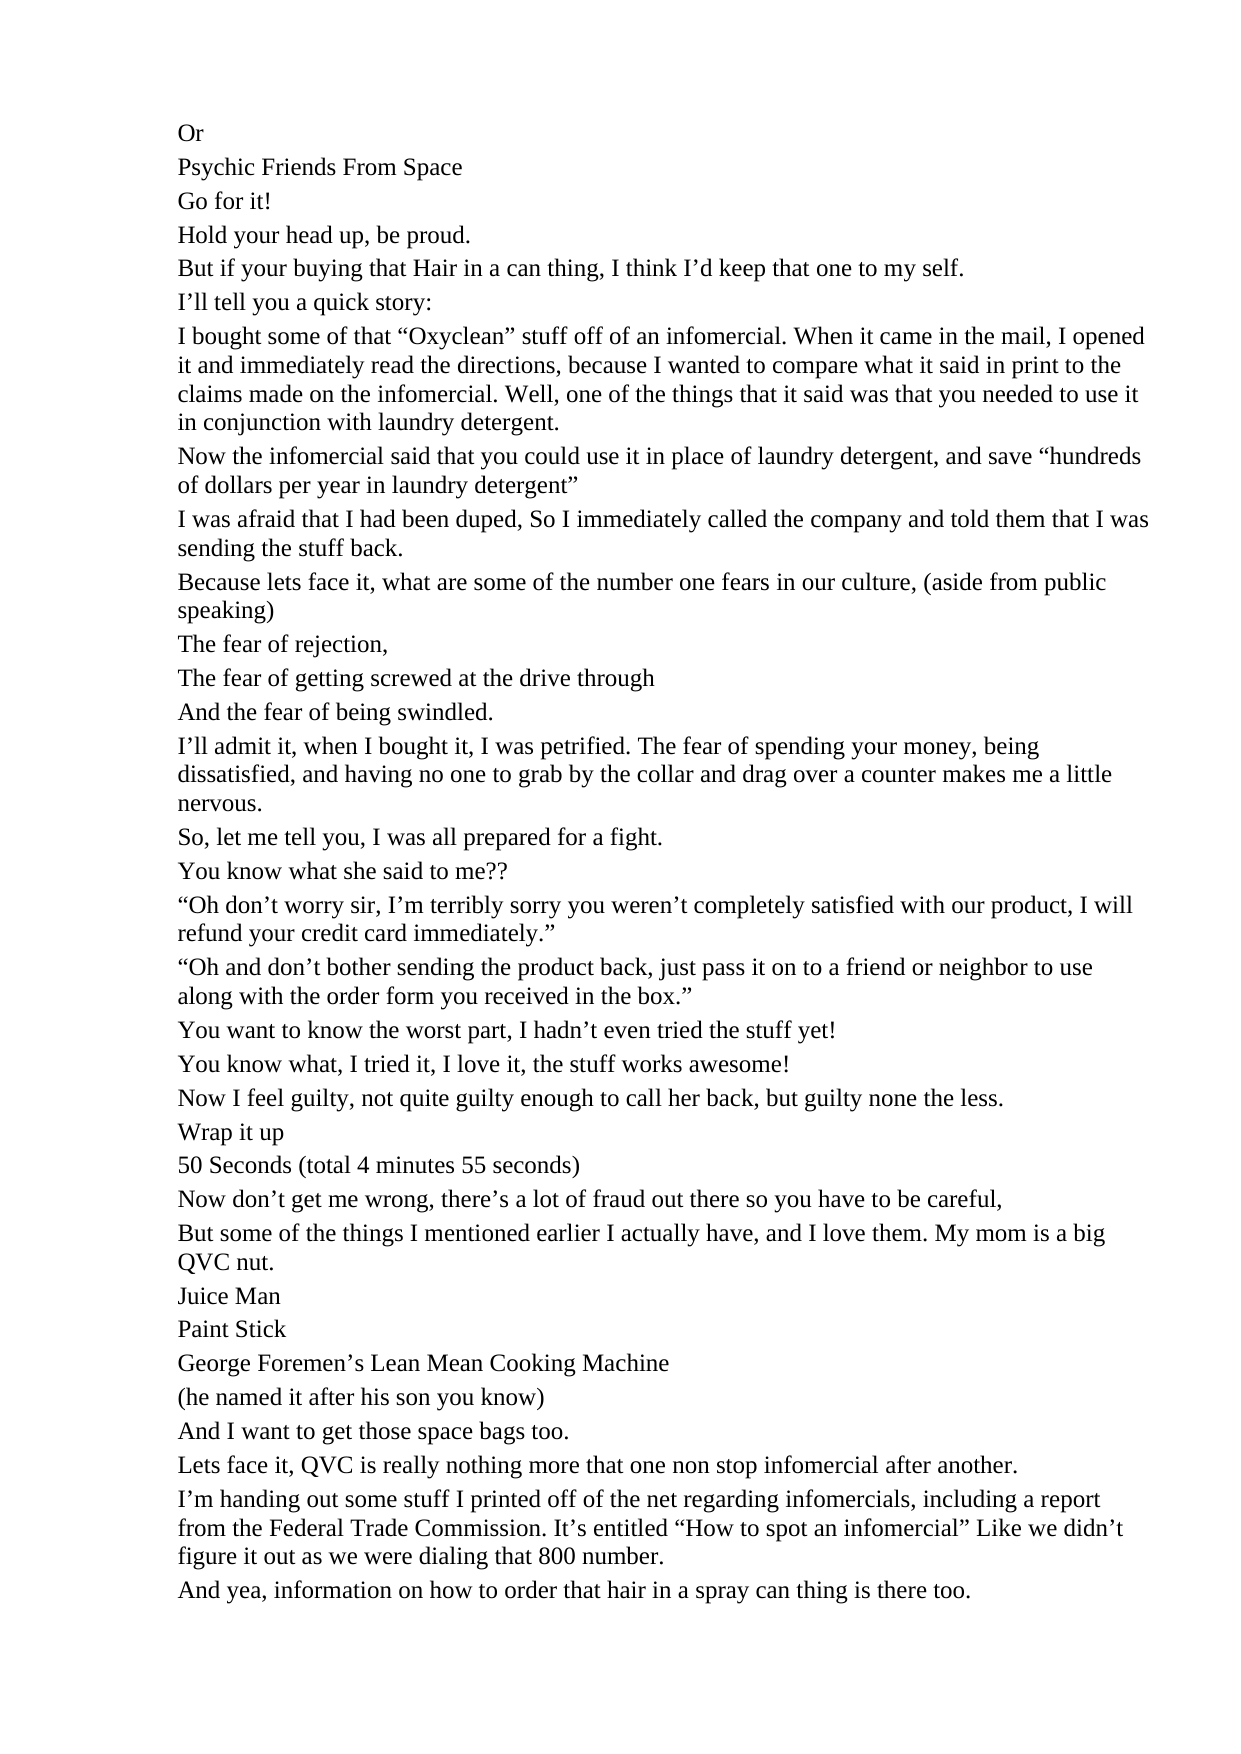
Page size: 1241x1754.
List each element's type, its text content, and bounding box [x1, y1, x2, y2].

text So, let me tell you, I was all prepared for a fight. [177, 822, 1152, 851]
text And I want to get those space bags too. [177, 1416, 1152, 1445]
text Now don’t get me wrong, there’s a lot of fraud out there so you have to be careful, [177, 1184, 1152, 1213]
text “Oh don’t worry sir, I’m terribly sorry you weren’t completely satisfied with our product, I will refund your credit card immediately.” [177, 890, 1152, 947]
text “Oh and don’t bother sending the product back, just pass it on to a friend or neighbor to use along with the order form you received in the box.” [177, 952, 1152, 1010]
text The fear of rejection, [177, 629, 1152, 658]
text Psychic Friends From Space [177, 152, 1152, 181]
text (he named it after his son you know) [177, 1382, 1152, 1411]
text I’ll tell you a quick story: [177, 287, 1152, 316]
text Wrap it up [177, 1117, 1152, 1145]
text I’ll admit it, when I bought it, I was petrified. The fear of spending your money, being dissatisfied, and having no one to grab by the collar and drag over a counter makes me a little nervous. [177, 731, 1152, 817]
text Because lets face it, what are some of the number one fears in our culture, (aside from public speaking) [177, 567, 1152, 624]
text Juice Man [177, 1281, 1152, 1309]
text Or [177, 118, 1152, 147]
text Now the infomercial said that you could use it in place of laundry detergent, and save “hundreds of dollars per year in laundry detergent” [177, 441, 1152, 499]
text I bought some of that “Oxyclean” stuff off of an infomercial. When it came in the mail, I opened it and immediately read the directions, because I wanted to compare what it said in print to the claims made on the infomercial. Well, one of the things that it said was that you needed to use it in conjunction with laundry detergent. [177, 321, 1152, 436]
text You want to know the worst part, I hadn’t even tried the stuff yet! [177, 1015, 1152, 1044]
text 50 Seconds (total 4 minutes 55 seconds) [177, 1150, 1152, 1179]
text I was afraid that I had been duped, So I immediately called the company and told them that I was sending the stuff back. [177, 504, 1152, 561]
text But if your buying that Hair in a can thing, I think I’d keep that one to my self. [177, 253, 1152, 282]
text The fear of getting screwed at the drive through [177, 663, 1152, 692]
text George Foremen’s Lean Mean Cooking Machine [177, 1348, 1152, 1377]
text Paint Stick [177, 1314, 1152, 1343]
text Lets face it, QVC is really nothing more that one non stop infomercial after another. [177, 1450, 1152, 1479]
text You know what, I tried it, I love it, the stuff works awesome! [177, 1049, 1152, 1078]
text And yea, information on how to order that hair in a spray can thing is there too. [177, 1575, 1152, 1604]
text And the fear of being swindled. [177, 697, 1152, 726]
text I’m handing out some stuff I printed off of the net regarding infomercials, including a report from the Federal Trade Commission. It’s entitled “How to spot an infomercial” Like we didn’t figure it out as we were dialing that 800 number. [177, 1484, 1152, 1570]
text Hold your head up, be proud. [177, 220, 1152, 248]
text Now I feel guilty, not quite guilty enough to call her back, but guilty none the less. [177, 1083, 1152, 1111]
text Go for it! [177, 186, 1152, 214]
text You know what she said to me?? [177, 856, 1152, 885]
text But some of the things I mentioned earlier I actually have, and I love them. My mom is a big QVC nut. [177, 1218, 1152, 1276]
